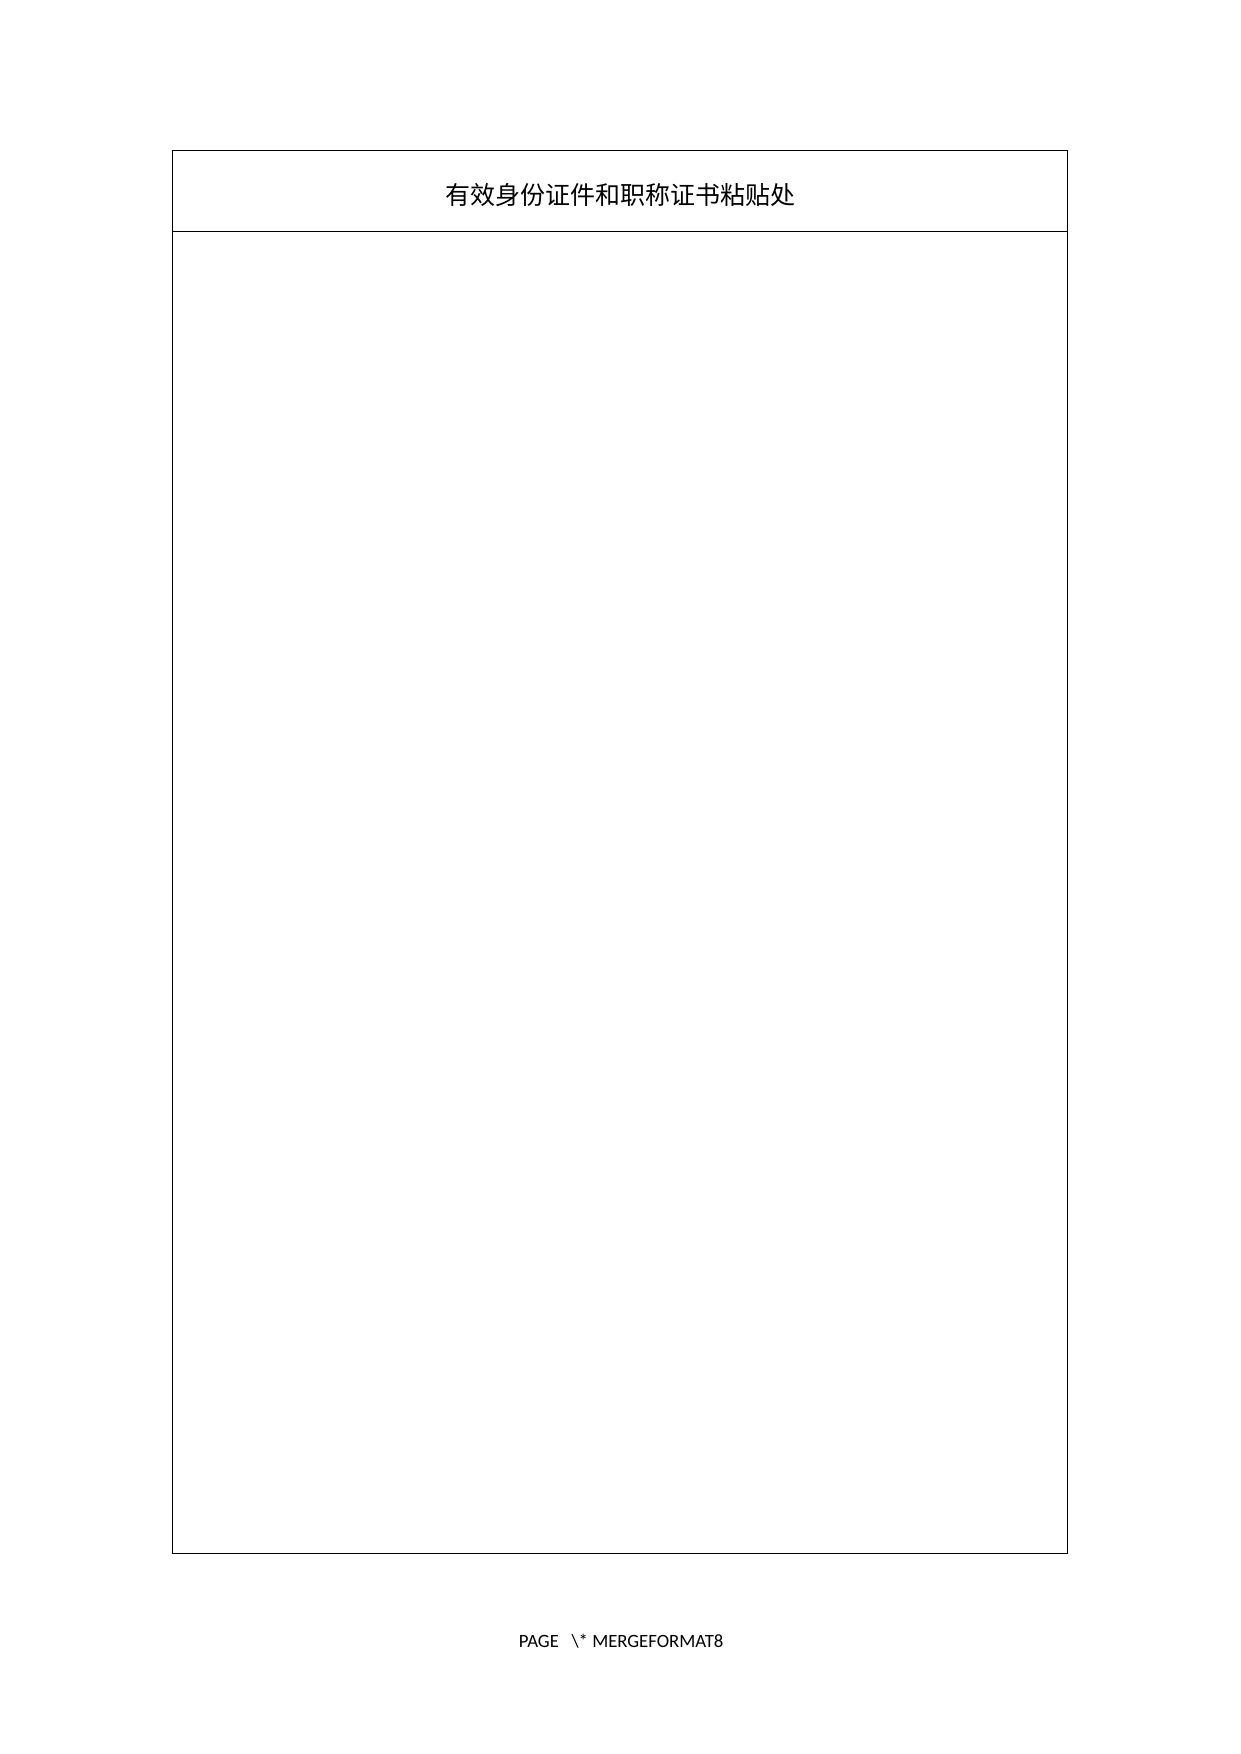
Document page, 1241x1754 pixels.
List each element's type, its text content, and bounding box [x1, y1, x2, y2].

text 有效身份证件和职称证书粘贴处 [178, 175, 1062, 211]
